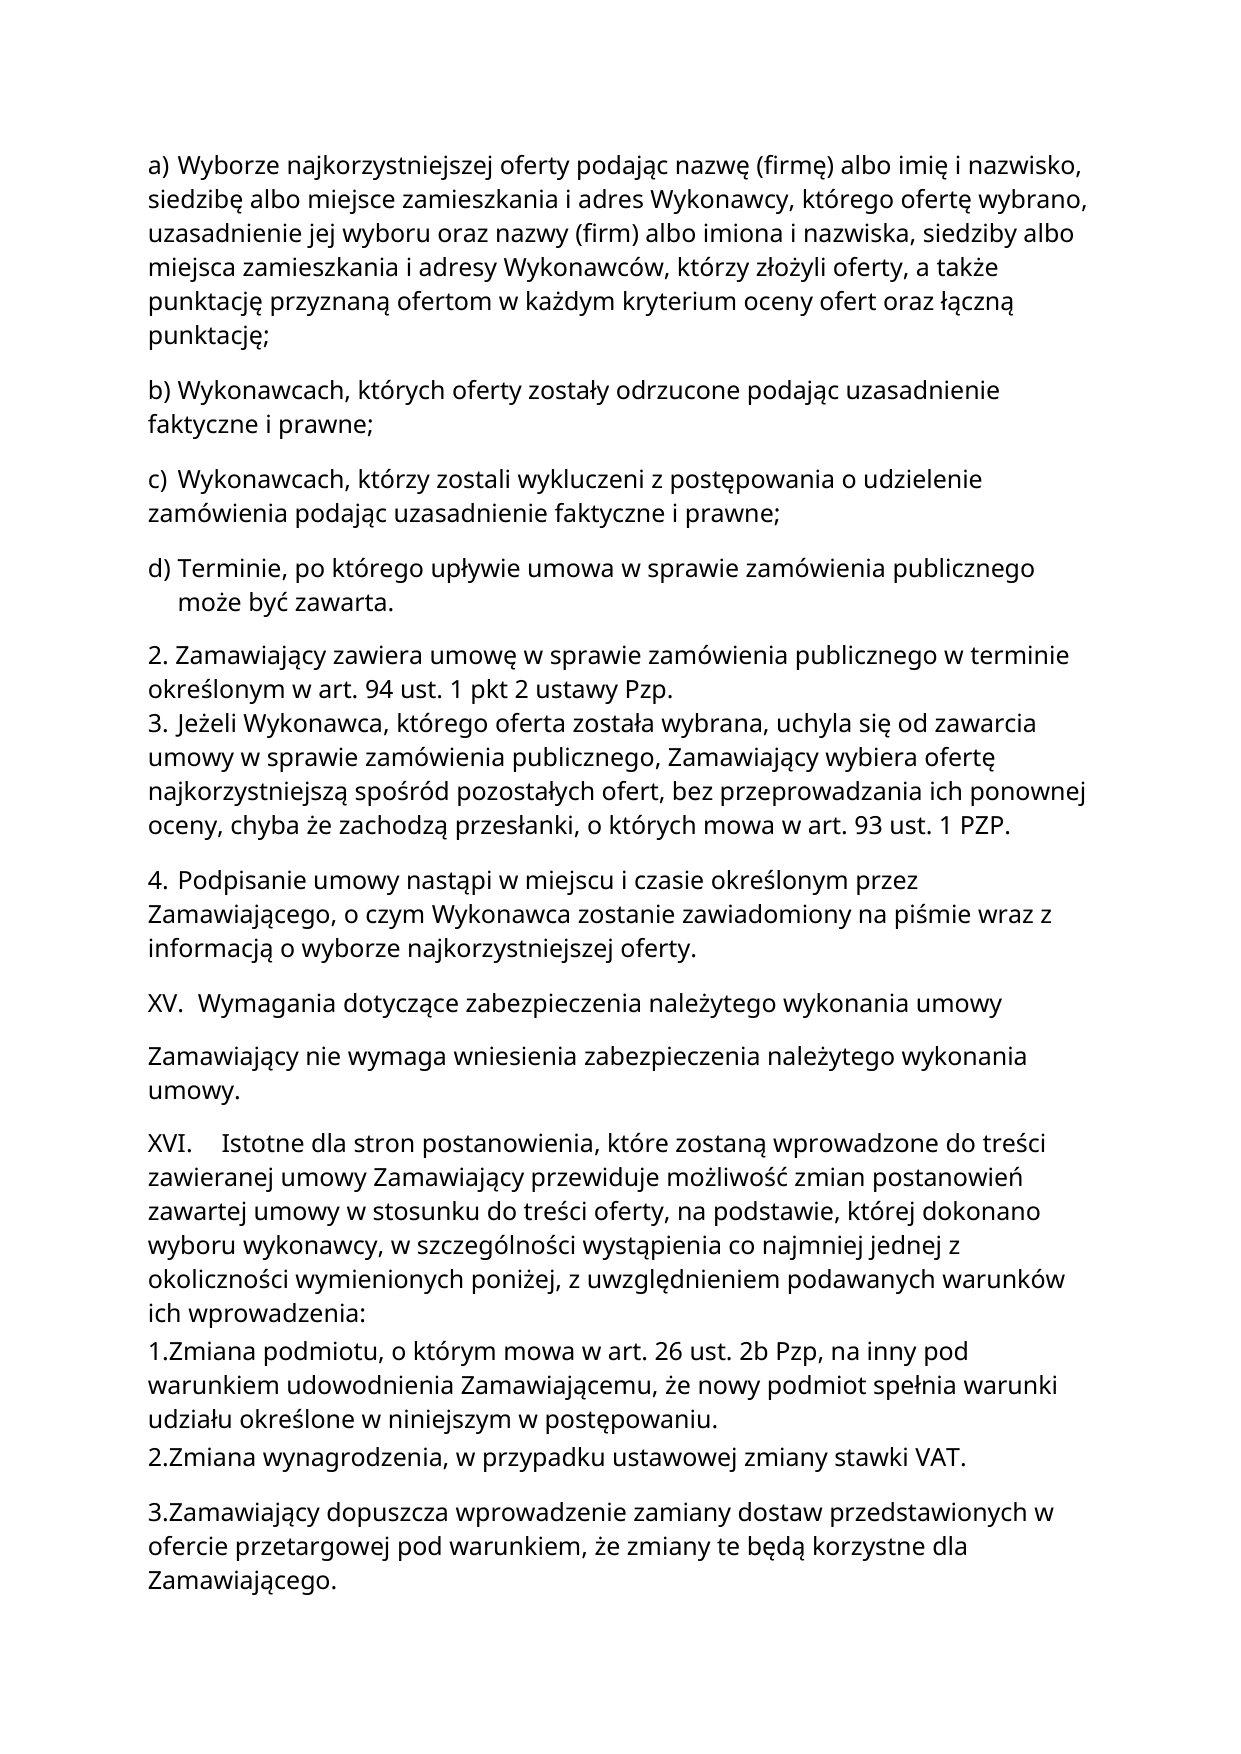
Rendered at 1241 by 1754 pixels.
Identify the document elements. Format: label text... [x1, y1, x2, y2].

list Wykonawcach, którzy zostali wykluczeni z postępowania o udzielenie zamówienia podając uzasadnienie faktyczne i prawne; [148, 462, 1093, 530]
list Jeżeli Wykonawca, którego oferta została wybrana, uchyla się od zawarcia umowy w sprawie zamówienia publicznego, Zamawiający wybiera ofertę najkorzystniejszą spośród pozostałych ofert, bez przeprowadzania ich ponownej oceny, chyba że zachodzą przesłanki, o których mowa w art. 93 ust. 1 PZP. [148, 706, 1093, 842]
list Wyborze najkorzystniejszej oferty podając nazwę (firmę) albo imię i nazwisko, siedzibę albo miejsce zamieszkania i adres Wykonawcy, którego ofertę wybrano, uzasadnienie jej wyboru oraz nazwy (firm) albo imiona i nazwiska, siedziby albo miejsca zamieszkania i adresy Wykonawców, którzy złożyli oferty, a także punktację przyznaną ofertom w każdym kryterium oceny ofert oraz łączną punktację; [148, 148, 1093, 352]
list Wykonawcach, których oferty zostały odrzucone podając uzasadnienie faktyczne i prawne; [148, 373, 1093, 441]
text 3.Zamawiający dopuszcza wprowadzenie zamiany dostaw przedstawionych w ofercie przetargowej pod warunkiem, że zmiany te będą korzystne dla Zamawiającego. [148, 1494, 1093, 1597]
list Podpisanie umowy nastąpi w miejscu i czasie określonym przez Zamawiającego, o czym Wykonawca zostanie zawiadomiony na piśmie wraz z informacją o wyborze najkorzystniejszej oferty. [148, 863, 1093, 965]
list Terminie, po którego upływie umowa w sprawie zamówienia publicznego może być zawarta. [148, 551, 1093, 619]
text 2. Zamawiający zawiera umowę w sprawie zamówienia publicznego w terminie określonym w art. 94 ust. 1 pkt 2 ustawy Pzp. [148, 638, 1093, 706]
text 1.Zmiana podmiotu, o którym mowa w art. 26 ust. 2b Pzp, na inny pod warunkiem udowodnienia Zamawiającemu, że nowy podmiot spełnia warunki udziału określone w niniejszym w postępowaniu. [148, 1334, 1093, 1436]
text 2.Zmiana wynagrodzenia, w przypadku ustawowej zmiany stawki VAT. [148, 1439, 1093, 1474]
list Istotne dla stron postanowienia, które zostaną wprowadzone do treści zawieranej umowy Zamawiający przewiduje możliwość zmian postanowień zawartej umowy w stosunku do treści oferty, na podstawie, której dokonano wyboru wykonawcy, w szczególności wystąpienia co najmniej jednej z okoliczności wymienionych poniżej, z uwzględnieniem podawanych warunków ich wprowadzenia: [148, 1126, 1093, 1330]
text Zamawiający nie wymaga wniesienia zabezpieczenia należytego wykonania umowy. [148, 1039, 1093, 1107]
list Wymagania dotyczące zabezpieczenia należytego wykonania umowy [148, 986, 1093, 1020]
